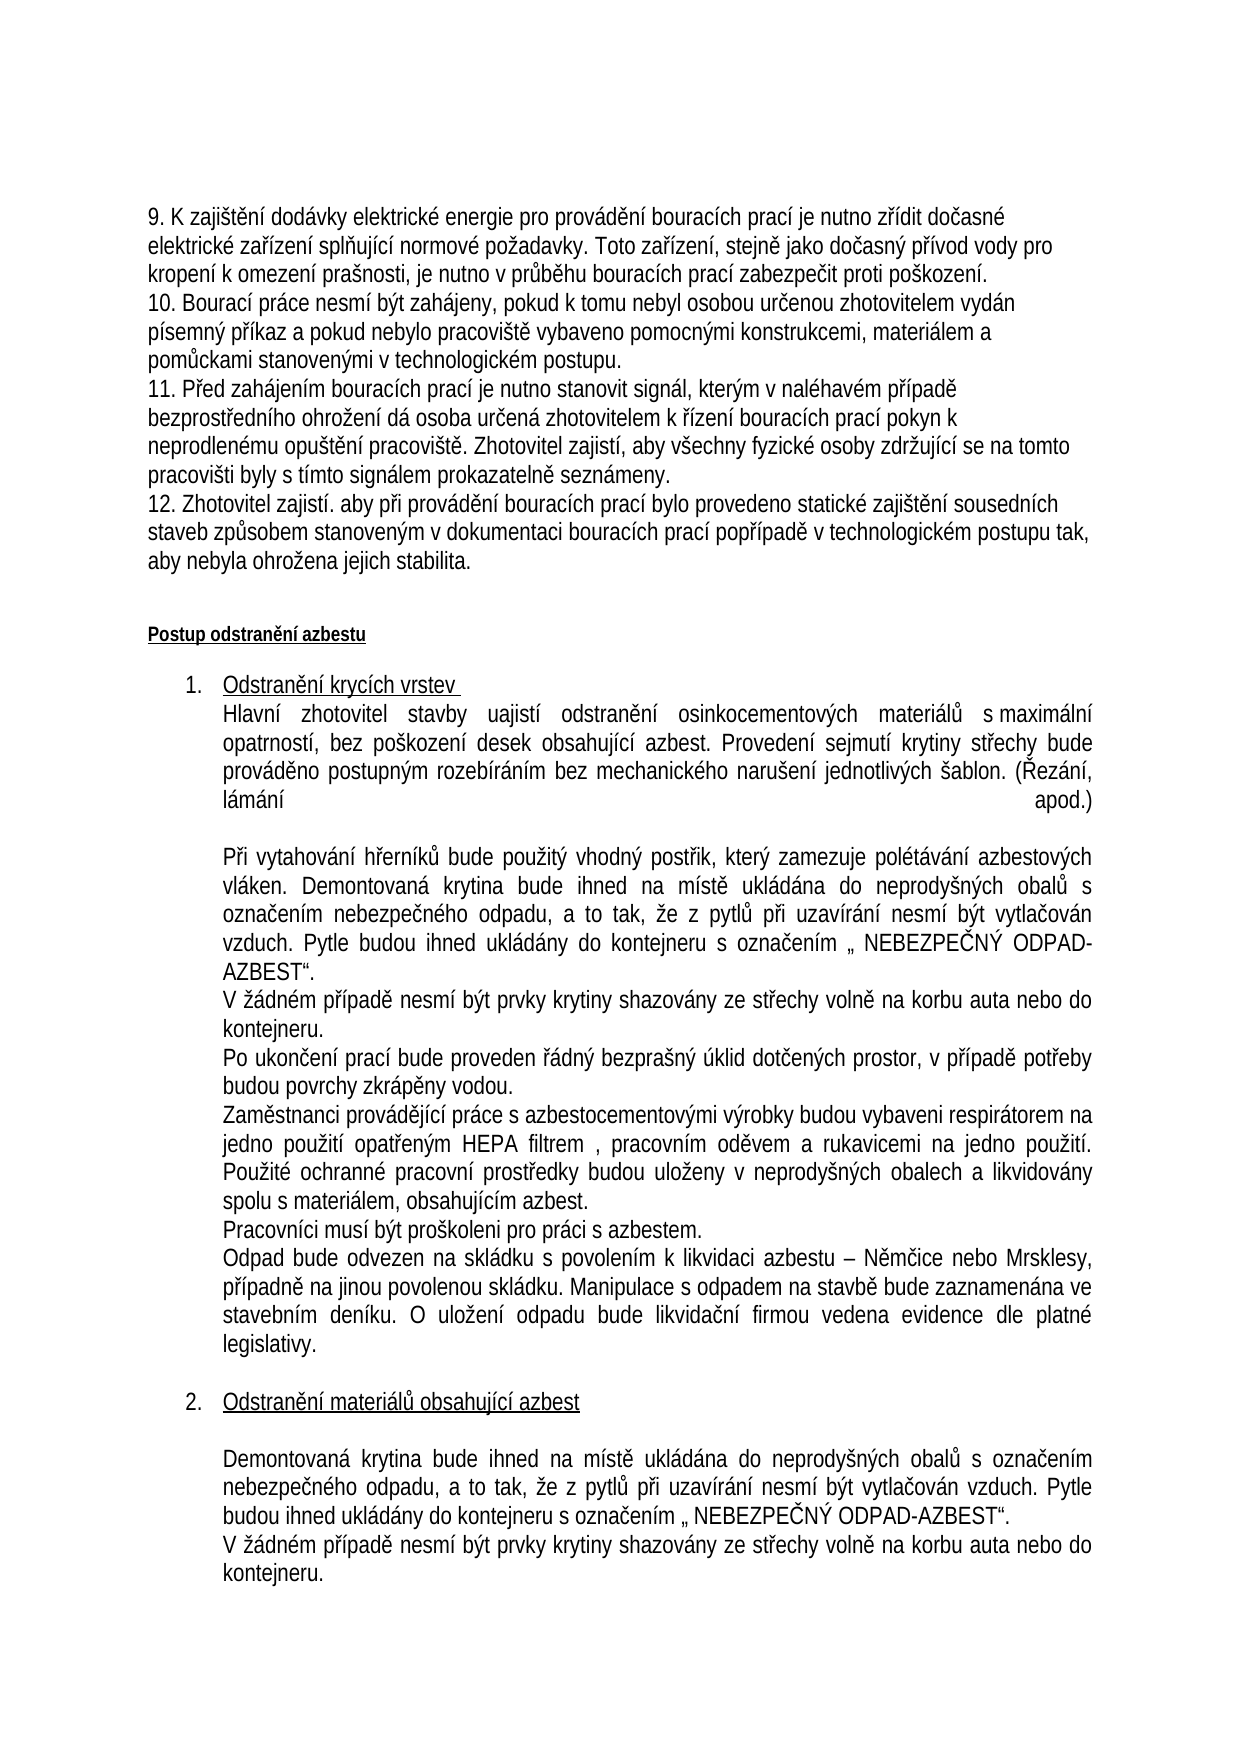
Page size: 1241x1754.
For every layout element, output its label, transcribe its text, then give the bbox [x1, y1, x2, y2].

text Postup odstranění azbestu [148, 622, 1093, 646]
text 9. K zajištění dodávky elektrické energie pro provádění bouracích prací je nutno zřídit dočasné elektrické zařízení splňující normové požadavky. Toto zařízení, stejně jako dočasný přívod vody pro kropení k omezení prašnosti, je nutno v průběhu bouracích prací zabezpečit proti poškození. [148, 202, 1093, 288]
text Zaměstnanci provádějící práce s azbestocementovými výrobky budou vybaveni respirátorem na jedno použití opatřeným HEPA filtrem , pracovním oděvem a rukavicemi na jedno použití. Použité ochranné pracovní prostředky budou uloženy v neprodyšných obalech a likvidovány spolu s materiálem, obsahujícím azbest. [223, 1100, 1093, 1214]
text V žádném případě nesmí být prvky krytiny shazovány ze střechy volně na korbu auta nebo do kontejneru. [223, 985, 1093, 1043]
list V žádném případě nesmí být prvky krytiny shazovány ze střechy volně na korbu auta nebo do kontejneru. [223, 1530, 1093, 1587]
text Po ukončení prací bude proveden řádný bezprašný úklid dotčených prostor, v případě potřeby budou povrchy zkrápěny vodou. [223, 1043, 1093, 1100]
list Odstranění krycích vrstev [185, 670, 1093, 699]
text Odpad bude odvezen na skládku s povolením k likvidaci azbestu – Němčice nebo Mrsklesy, případně na jinou povolenou skládku. Manipulace s odpadem na stavbě bude zaznamenána ve stavebním deníku. O uložení odpadu bude likvidační firmou vedena evidence dle platné legislativy. [223, 1243, 1093, 1358]
text 10. Bourací práce nesmí být zahájeny, pokud k tomu nebyl osobou určenou zhotovitelem vydán písemný příkaz a pokud nebylo pracoviště vybaveno pomocnými konstrukcemi, materiálem a pomůckami stanovenými v technologickém postupu. [148, 288, 1093, 374]
list Odstranění materiálů obsahující azbest [185, 1386, 1093, 1415]
text 11. Před zahájením bouracích prací je nutno stanovit signál, kterým v naléhavém případě bezprostředního ohrožení dá osoba určená zhotovitelem k řízení bouracích prací pokyn k neprodlenému opuštění pracoviště. Zhotovitel zajistí, aby všechny fyzické osoby zdržující se na tomto pracovišti byly s tímto signálem prokazatelně seznámeny. [148, 374, 1093, 488]
text 12. Zhotovitel zajistí. aby při provádění bouracích prací bylo provedeno statické zajištění sousedních staveb způsobem stanoveným v dokumentaci bouracích prací popřípadě v technologickém postupu tak, aby nebyla ohrožena jejich stabilita. [148, 488, 1093, 574]
list Demontovaná krytina bude ihned na místě ukládána do neprodyšných obalů s označením nebezpečného odpadu, a to tak, že z pytlů při uzavírání nesmí být vytlačován vzduch. Pytle budou ihned ukládány do kontejneru s označením „ NEBEZPEČNÝ ODPAD-AZBEST“. [223, 1444, 1093, 1530]
text Pracovníci musí být proškoleni pro práci s azbestem. [223, 1214, 1093, 1243]
text Hlavní zhotovitel stavby uajistí odstranění osinkocementových materiálů s maximální opatrností, bez poškození desek obsahující azbest. Provedení sejmutí krytiny střechy bude prováděno postupným rozebíráním bez mechanického narušení jednotlivých šablon. (Řezání, lámání apod.) Při vytahování hřerníků bude použitý vhodný postřik, který zamezuje polétávání azbestových vláken. Demontovaná krytina bude ihned na místě ukládána do neprodyšných obalů s označením nebezpečného odpadu, a to tak, že z pytlů při uzavírání nesmí být vytlačován vzduch. Pytle budou ihned ukládány do kontejneru s označením „ NEBEZPEČNÝ ODPAD-AZBEST“. [223, 699, 1093, 985]
